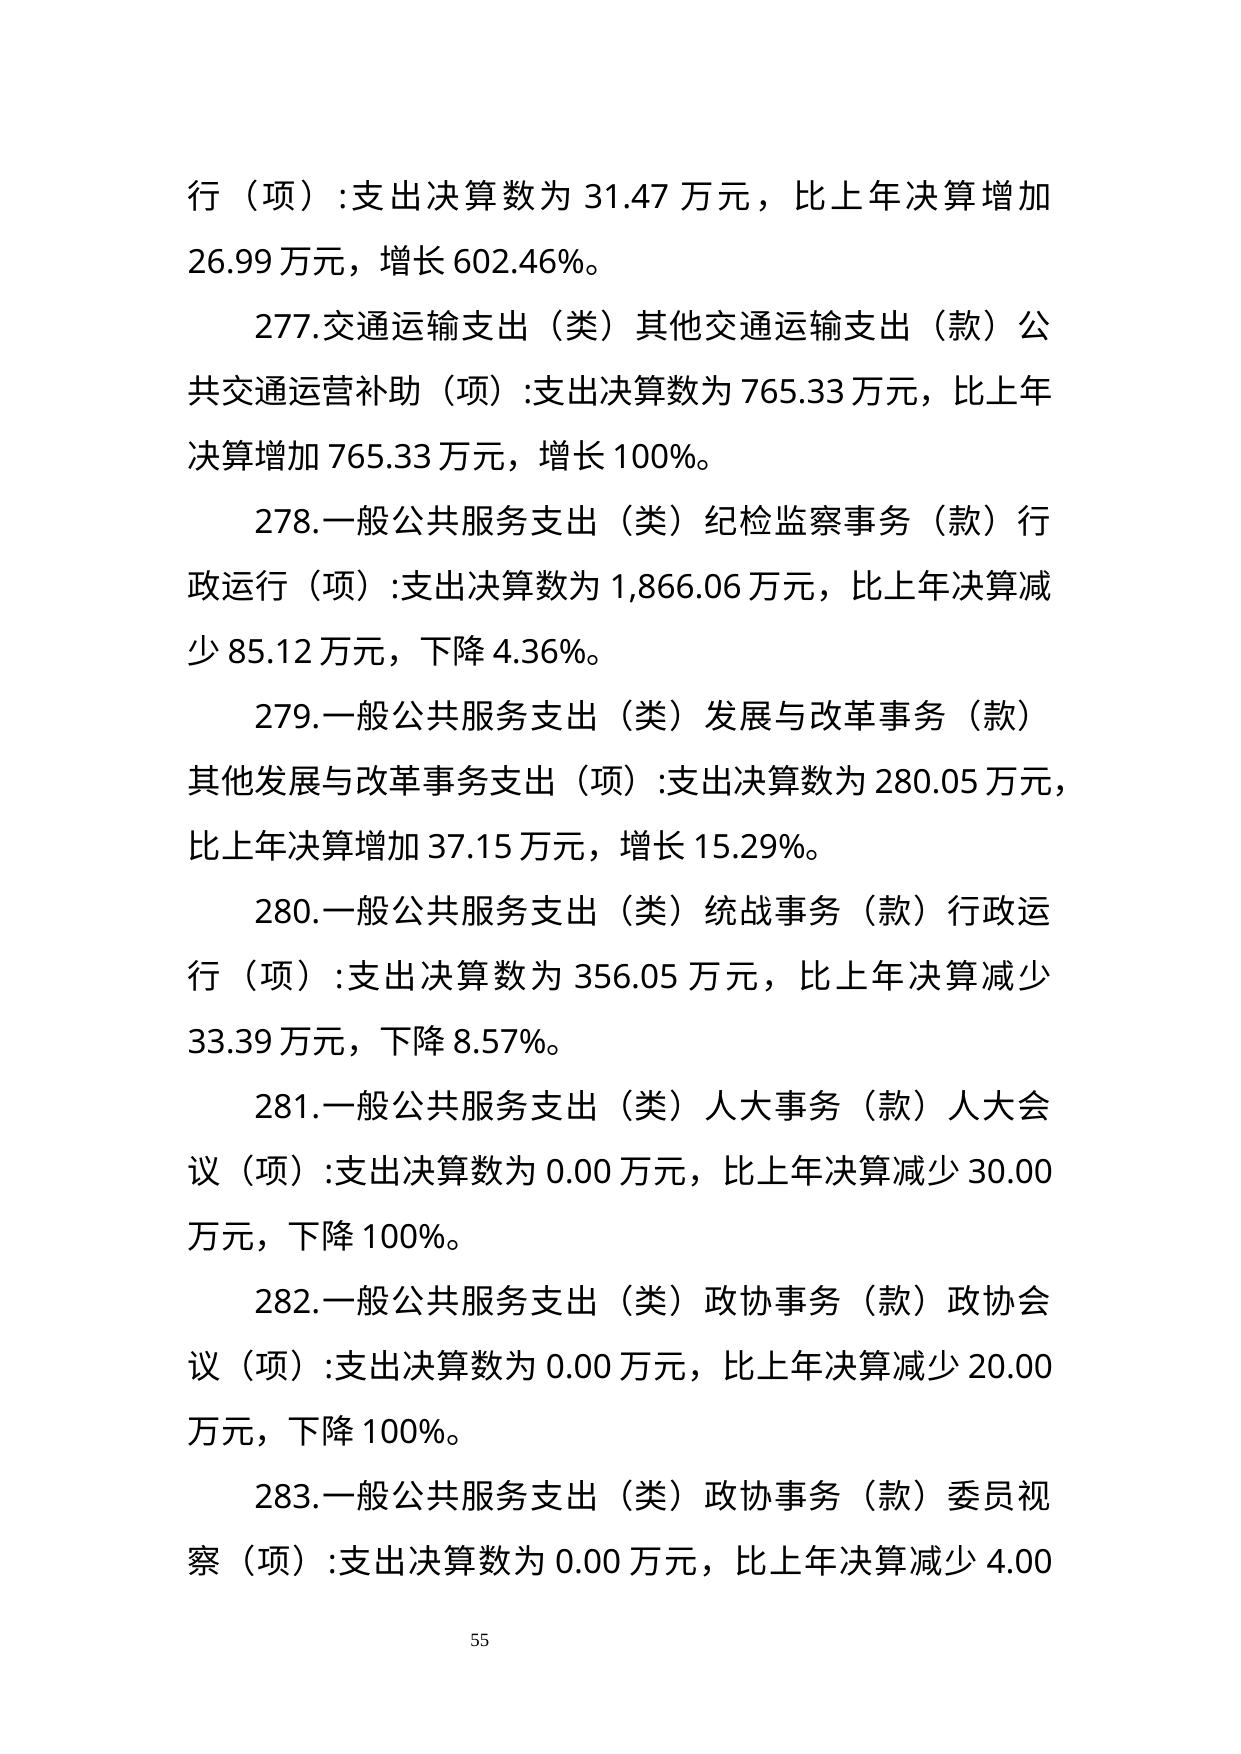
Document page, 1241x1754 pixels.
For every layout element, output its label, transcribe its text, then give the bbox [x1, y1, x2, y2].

text 278.一般公共服务支出（类）纪检监察事务（款）行政运行（项）:支出决算数为1,866.06万元，比上年决算减少85.12万元，下降4.36%。 [187, 487, 1053, 682]
text 277.交通运输支出（类）其他交通运输支出（款）公共交通运营补助（项）:支出决算数为765.33万元，比上年决算增加765.33万元，增长100%。 [187, 292, 1053, 487]
text 282.一般公共服务支出（类）政协事务（款）政协会议（项）:支出决算数为0.00万元，比上年决算减少20.00万元，下降100%。 [187, 1267, 1053, 1462]
text 280.一般公共服务支出（类）统战事务（款）行政运行（项）:支出决算数为356.05万元，比上年决算减少33.39万元，下降8.57%。 [187, 877, 1053, 1072]
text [187, 162, 1053, 292]
text 281.一般公共服务支出（类）人大事务（款）人大会议（项）:支出决算数为0.00万元，比上年决算减少30.00万元，下降100%。 [187, 1072, 1053, 1267]
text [187, 1462, 1053, 1592]
text 279.一般公共服务支出（类）发展与改革事务（款）其他发展与改革事务支出（项）:支出决算数为280.05万元，比上年决算增加37.15万元，增长15.29%。 [187, 682, 1053, 877]
